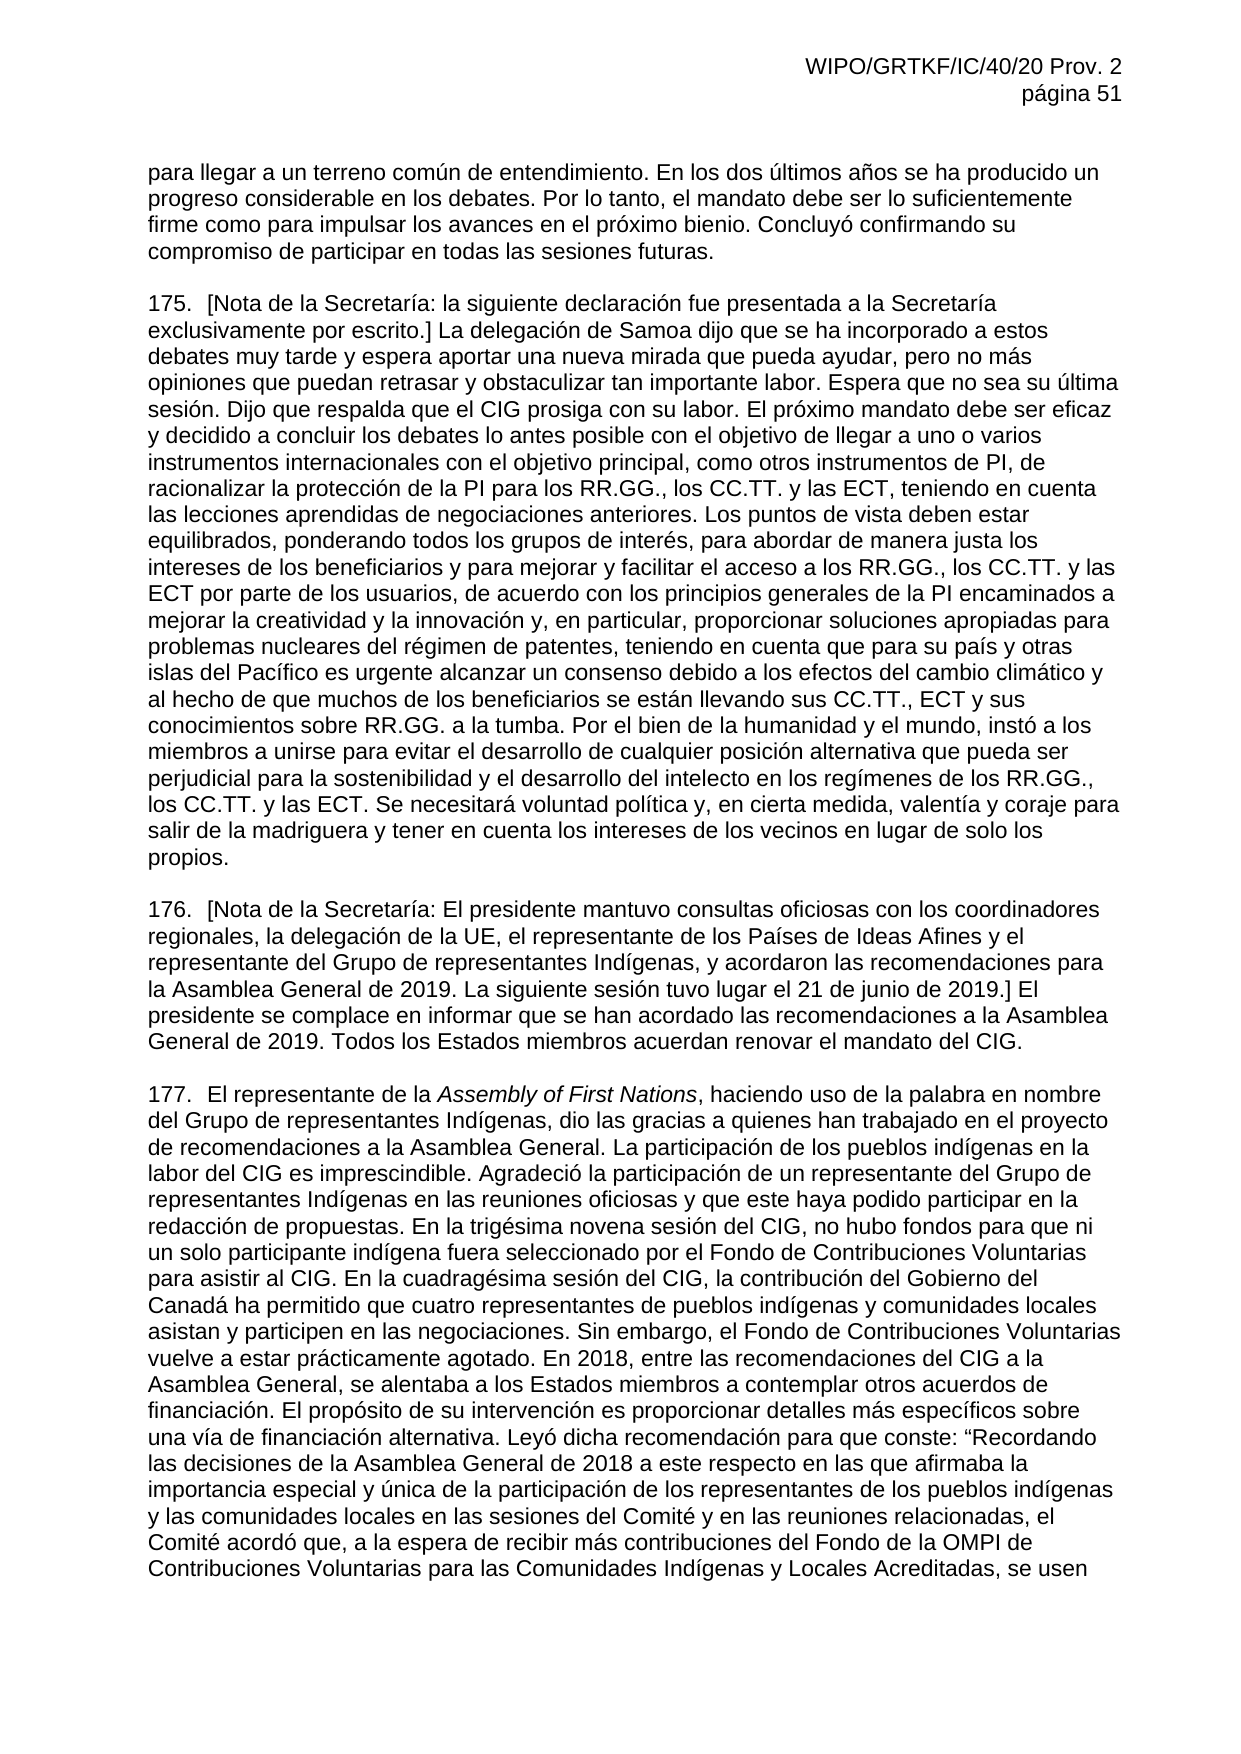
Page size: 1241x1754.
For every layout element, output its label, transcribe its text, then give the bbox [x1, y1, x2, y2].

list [148, 158, 1122, 264]
list [Nota de la Secretaría: la siguiente declaración fue presentada a la Secretaría exclusivamente por escrito.] La delegación de Samoa dijo que se ha incorporado a estos debates muy tarde y espera aportar una nueva mirada que pueda ayudar, pero no más opiniones que puedan retrasar y obstaculizar tan importante labor. Espera que no sea su última sesión. Dijo que respalda que el CIG prosiga con su labor. El próximo mandato debe ser eficaz y decidido a concluir los debates lo antes posible con el objetivo de llegar a uno o varios instrumentos internacionales con el objetivo principal, como otros instrumentos de PI, de racionalizar la protección de la PI para los RR.GG., los CC.TT. y las ECT, teniendo en cuenta las lecciones aprendidas de negociaciones anteriores. Los puntos de vista deben estar equilibrados, ponderando todos los grupos de interés, para abordar de manera justa los intereses de los beneficiarios y para mejorar y facilitar el acceso a los RR.GG., los CC.TT. y las ECT por parte de los usuarios, de acuerdo con los principios generales de la PI encaminados a mejorar la creatividad y la innovación y, en particular, proporcionar soluciones apropiadas para problemas nucleares del régimen de patentes, teniendo en cuenta que para su país y otras islas del Pacífico es urgente alcanzar un consenso debido a los efectos del cambio climático y al hecho de que muchos de los beneficiarios se están llevando sus CC.TT., ECT y sus conocimientos sobre RR.GG. a la tumba. Por el bien de la humanidad y el mundo, instó a los miembros a unirse para evitar el desarrollo de cualquier posición alternativa que pueda ser perjudicial para la sostenibilidad y el desarrollo del intelecto en los regímenes de los RR.GG., los CC.TT. y las ECT. Se necesitará voluntad política y, en cierta medida, valentía y coraje para salir de la madriguera y tener en cuenta los intereses de los vecinos en lugar de solo los propios. [148, 290, 1122, 870]
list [148, 1081, 1122, 1582]
list [Nota de la Secretaría: El presidente mantuvo consultas oficiosas con los coordinadores regionales, la delegación de la UE, el representante de los Países de Ideas Afines y el representante del Grupo de representantes Indígenas, y acordaron las recomendaciones para la Asamblea General de 2019. La siguiente sesión tuvo lugar el 21 de junio de 2019.] El presidente se complace en informar que se han acordado las recomendaciones a la Asamblea General de 2019. Todos los Estados miembros acuerdan renovar el mandato del CIG. [148, 896, 1122, 1054]
